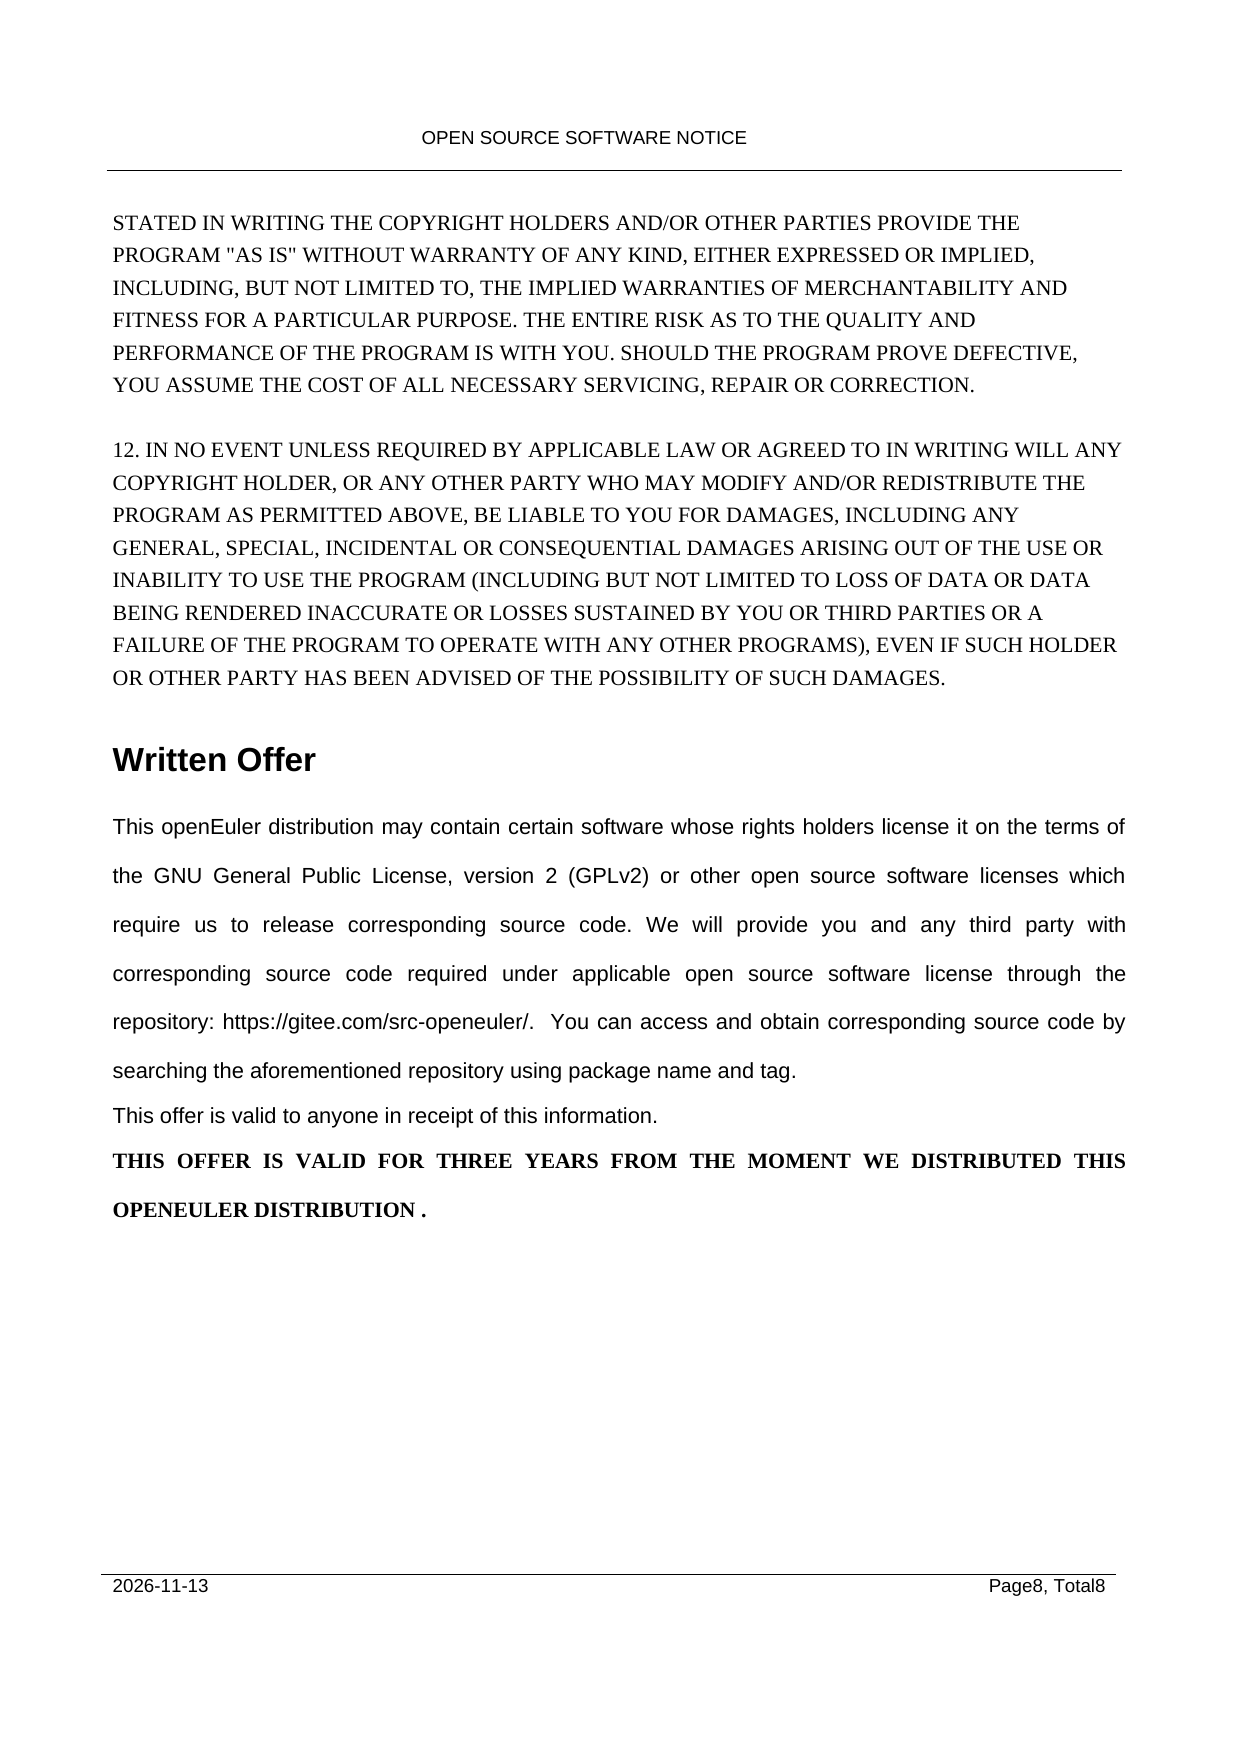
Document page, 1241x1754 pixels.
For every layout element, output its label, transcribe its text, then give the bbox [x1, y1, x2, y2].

text THIS OFFER IS VALID FOR THREE YEARS FROM THE MOMENT WE DISTRIBUTED THIS OPENEULER DISTRIBUTION . [112, 1144, 1128, 1226]
text This offer is valid to anyone in receipt of this information. [112, 1099, 1128, 1132]
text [112, 206, 1128, 726]
text Written Offer [112, 726, 1128, 791]
text This openEuler distribution may contain certain software whose rights holders license it on the terms of the GNU General Public License, version 2 (GPLv2) or other open source software licenses which require us to release corresponding source code. We will provide you and any third party with corresponding source code required under applicable open source software license through the repository: https://gitee.com/src-openeuler/. You can access and obtain corresponding source code by searching the aforementioned repository using package name and tag. [112, 811, 1128, 1087]
